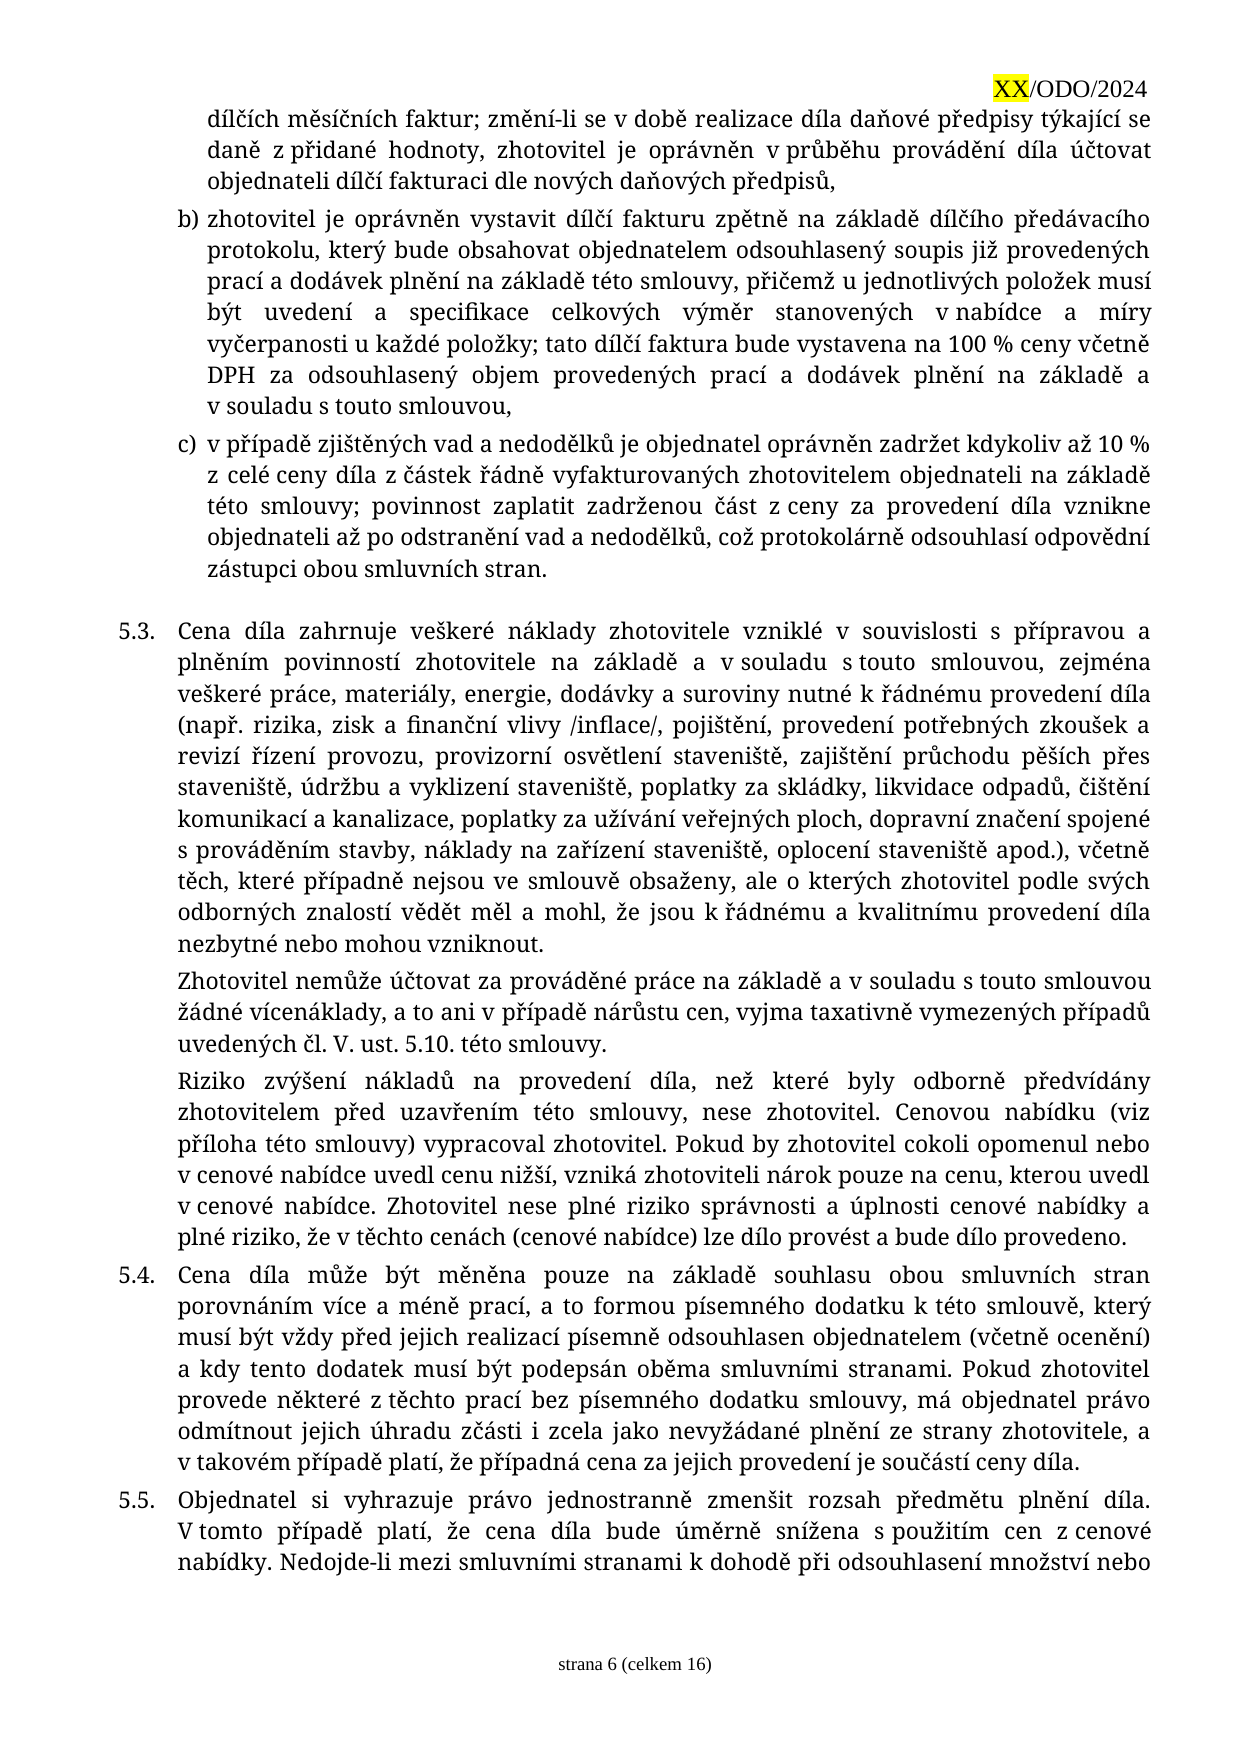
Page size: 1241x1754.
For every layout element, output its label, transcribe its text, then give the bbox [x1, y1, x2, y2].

list v případě zjištěných vad a nedodělků je objednatel oprávněn zadržet kdykoliv až 10 % z celé ceny díla z částek řádně vyfakturovaných zhotovitelem objednateli na základě této smlouvy; povinnost zaplatit zadrženou část z ceny za provedení díla vznikne objednateli až po odstranění vad a nedodělků, což protokolárně odsouhlasí odpovědní zástupci obou smluvních stran. [177, 427, 1152, 584]
list zhotovitel je oprávněn vystavit dílčí fakturu zpětně na základě dílčího předávacího protokolu, který bude obsahovat objednatelem odsouhlasený soupis již provedených prací a dodávek plnění na základě této smlouvy, přičemž u jednotlivých položek musí být uvedení a specifikace celkových výměr stanovených v nabídce a míry vyčerpanosti u každé položky; tato dílčí faktura bude vystavena na 100 % ceny včetně DPH za odsouhlasený objem provedených prací a dodávek plnění na základě a v souladu s touto smlouvou, [177, 202, 1152, 421]
list Cena díla může být měněna pouze na základě souhlasu obou smluvních stran porovnáním více a méně prací, a to formou písemného dodatku k této smlouvě, který musí být vždy před jejich realizací písemně odsouhlasen objednatelem (včetně ocenění) a kdy tento dodatek musí být podepsán oběma smluvními stranami. Pokud zhotovitel provede některé z těchto prací bez písemného dodatku smlouvy, má objednatel právo odmítnout jejich úhradu zčásti i zcela jako nevyžádané plnění ze strany zhotovitele, a v takovém případě platí, že případná cena za jejich provedení je součástí ceny díla. [118, 1259, 1152, 1477]
text Riziko zvýšení nákladů na provedení díla, než které byly odborně předvídány zhotovitelem před uzavřením této smlouvy, nese zhotovitel. Cenovou nabídku (viz příloha této smlouvy) vypracoval zhotovitel. Pokud by zhotovitel cokoli opomenul nebo v cenové nabídce uvedl cenu nižší, vzniká zhotoviteli nárok pouze na cenu, kterou uvedl v cenové nabídce. Zhotovitel nese plné riziko správnosti a úplnosti cenové nabídky a plné riziko, že v těchto cenách (cenové nabídce) lze dílo provést a bude dílo provedeno. [177, 1065, 1152, 1252]
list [118, 1484, 1152, 1577]
text Zhotovitel nemůže účtovat za prováděné práce na základě a v souladu s touto smlouvou žádné vícenáklady, a to ani v případě nárůstu cen, vyjma taxativně vymezených případů uvedených čl. V. ust. 5.10. této smlouvy. [177, 965, 1152, 1059]
list Cena díla zahrnuje veškeré náklady zhotovitele vzniklé v souvislosti s přípravou a plněním povinností zhotovitele na základě a v souladu s touto smlouvou, zejména veškeré práce, materiály, energie, dodávky a suroviny nutné k řádnému provedení díla (např. rizika, zisk a finanční vlivy /inflace/, pojištění, provedení potřebných zkoušek a revizí řízení provozu, provizorní osvětlení staveniště, zajištění průchodu pěších přes staveniště, údržbu a vyklizení staveniště, poplatky za skládky, likvidace odpadů, čištění komunikací a kanalizace, poplatky za užívání veřejných ploch, dopravní značení spojené s prováděním stavby, náklady na zařízení staveniště, oplocení staveniště apod.), včetně těch, které případně nejsou ve smlouvě obsaženy, ale o kterých zhotovitel podle svých odborných znalostí vědět měl a mohl, že jsou k řádnému a kvalitnímu provedení díla nezbytné nebo mohou vzniknout. [118, 615, 1152, 959]
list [177, 102, 1152, 196]
